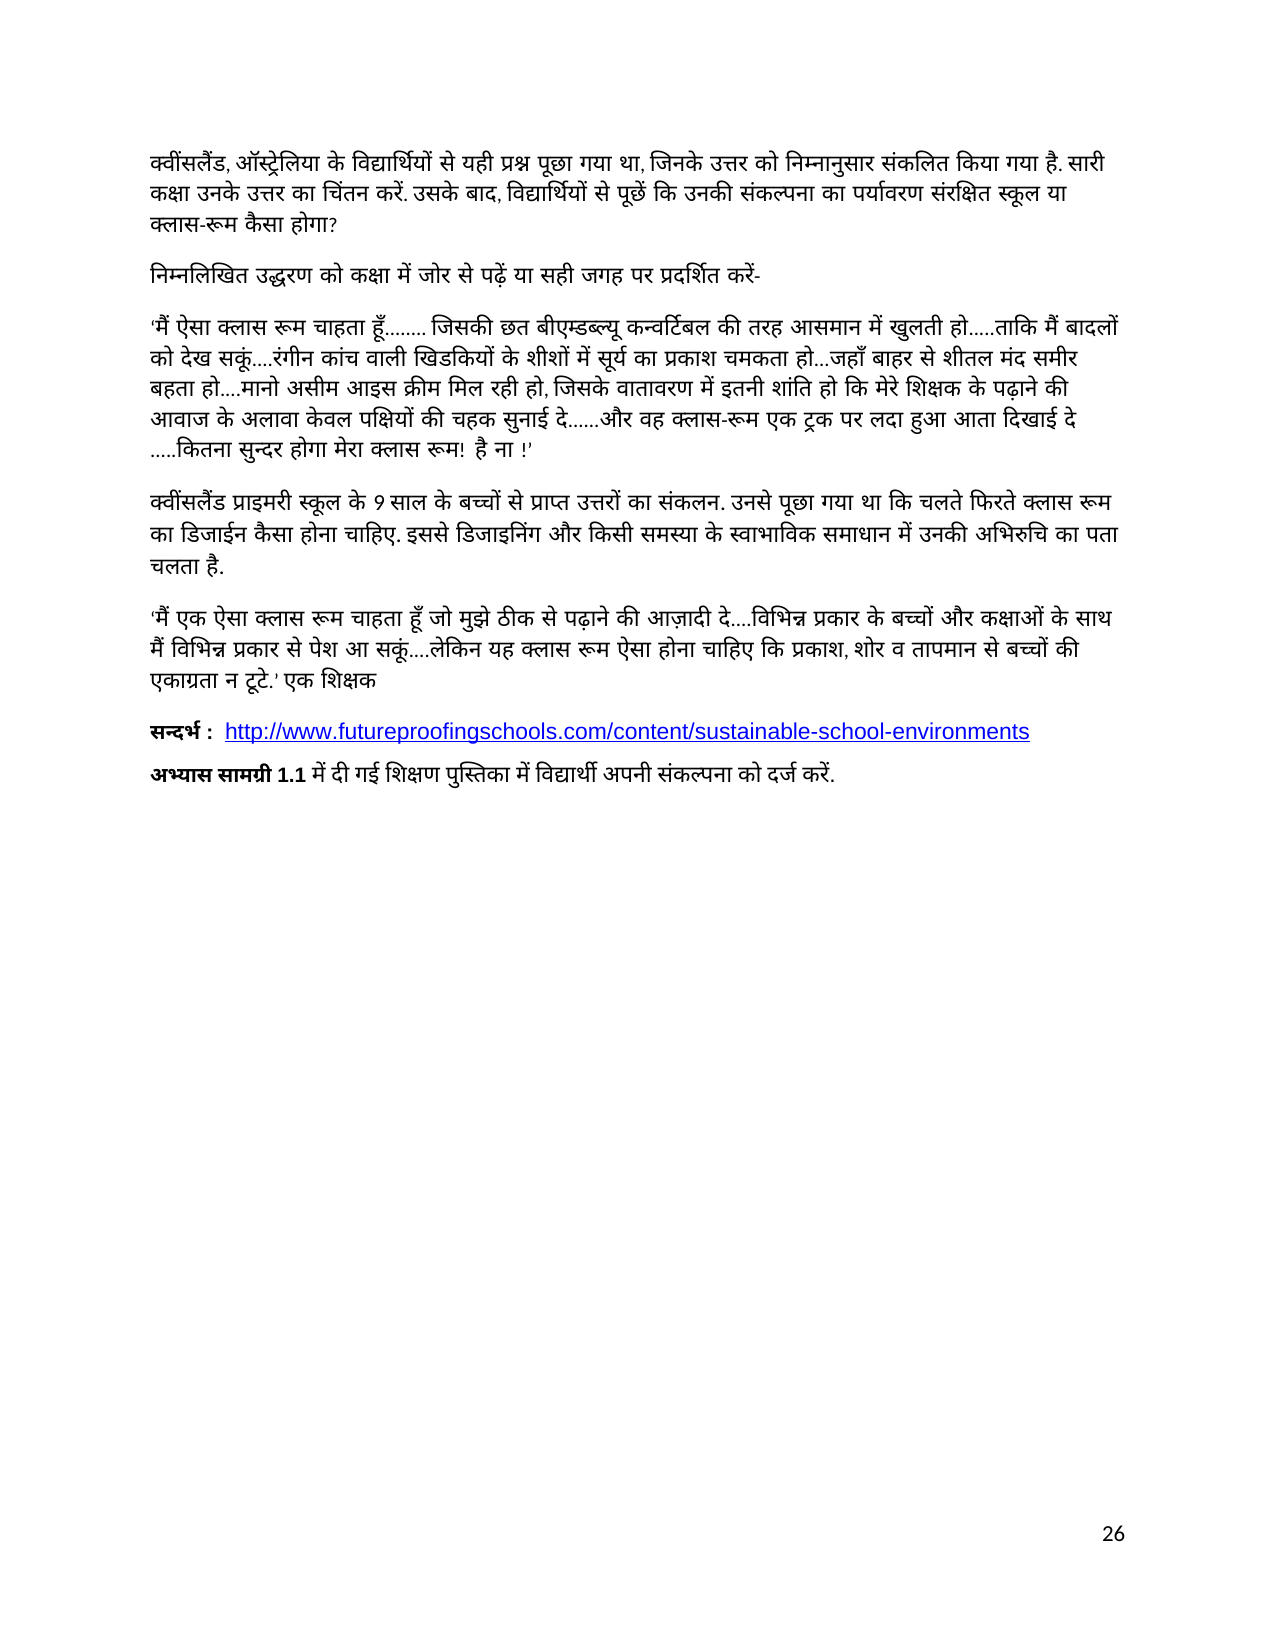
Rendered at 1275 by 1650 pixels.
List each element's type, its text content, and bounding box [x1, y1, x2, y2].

text क्वींसलैंड, ऑस्ट्रेलिया के विद्यार्थियों से यही प्रश्न पूछा गया था, जिनके उत्तर को निम्नानुसार संकलित किया गया है. सारी कक्षा उनके उत्तर का चिंतन करें. उसके बाद, विद्यार्थियों से पूछें कि उनकी संकल्पना का पर्यावरण संरक्षित स्कूल या क्लास-रूम कैसा होगा? [150, 150, 1125, 238]
text ‘मैं ऐसा क्लास रूम चाहता हूँ........ जिसकी छत बीएम्डब्ल्यू कन्वर्टिबल की तरह आसमान में खुलती हो.....ताकि मैं बादलों को देख सकूं....रंगीन कांच वाली खिडकियों के शीशों में सूर्य का प्रकाश चमकता हो...जहाँ बाहर से शीतल मंद समीर बहता हो....मानो असीम आइस क्रीम मिल रही हो, जिसके वातावरण में इतनी शांति हो कि मेरे शिक्षक के पढ़ाने की आवाज के अलावा केवल पक्षियों की चहक सुनाई दे......और वह क्लास-रूम एक ट्रक पर लदा हुआ आता दिखाई दे .....कितना सुन्दर होगा मेरा क्लास रूम! है ना !’ [150, 314, 1125, 463]
text निम्नलिखित उद्धरण को कक्षा में जोर से पढ़ें या सही जगह पर प्रदर्शित करें- [150, 263, 1125, 289]
text ‘मैं एक ऐसा क्लास रूम चाहता हूँ जो मुझे ठीक से पढ़ाने की आज़ादी दे....विभिन्न प्रकार के बच्चों और कक्षाओं के साथ मैं विभिन्न प्रकार से पेश आ सकूं....लेकिन यह क्लास रूम ऐसा होना चाहिए कि प्रकाश, शोर व तापमान से बच्चों की एकाग्रता न टूटे.’ एक शिक्षक [150, 606, 1125, 693]
list अभ्यास सामग्री 1.1 में दी गई शिक्षण पुस्तिका में विद्यार्थी अपनी संकल्पना को दर्ज करें. [150, 761, 1125, 792]
list सन्दर्भ : http://www.futureproofingschools.com/content/sustainable-school-environments [150, 718, 1125, 748]
text क्वींसलैंड प्राइमरी स्कूल के 9 साल के बच्चों से प्राप्त उत्तरों का संकलन. उनसे पूछा गया था कि चलते फिरते क्लास रूम का डिजाईन कैसा होना चाहिए. इससे डिजाइनिंग और किसी समस्या के स्वाभाविक समाधान में उनकी अभिरुचि का पता चलता है. [150, 488, 1125, 581]
